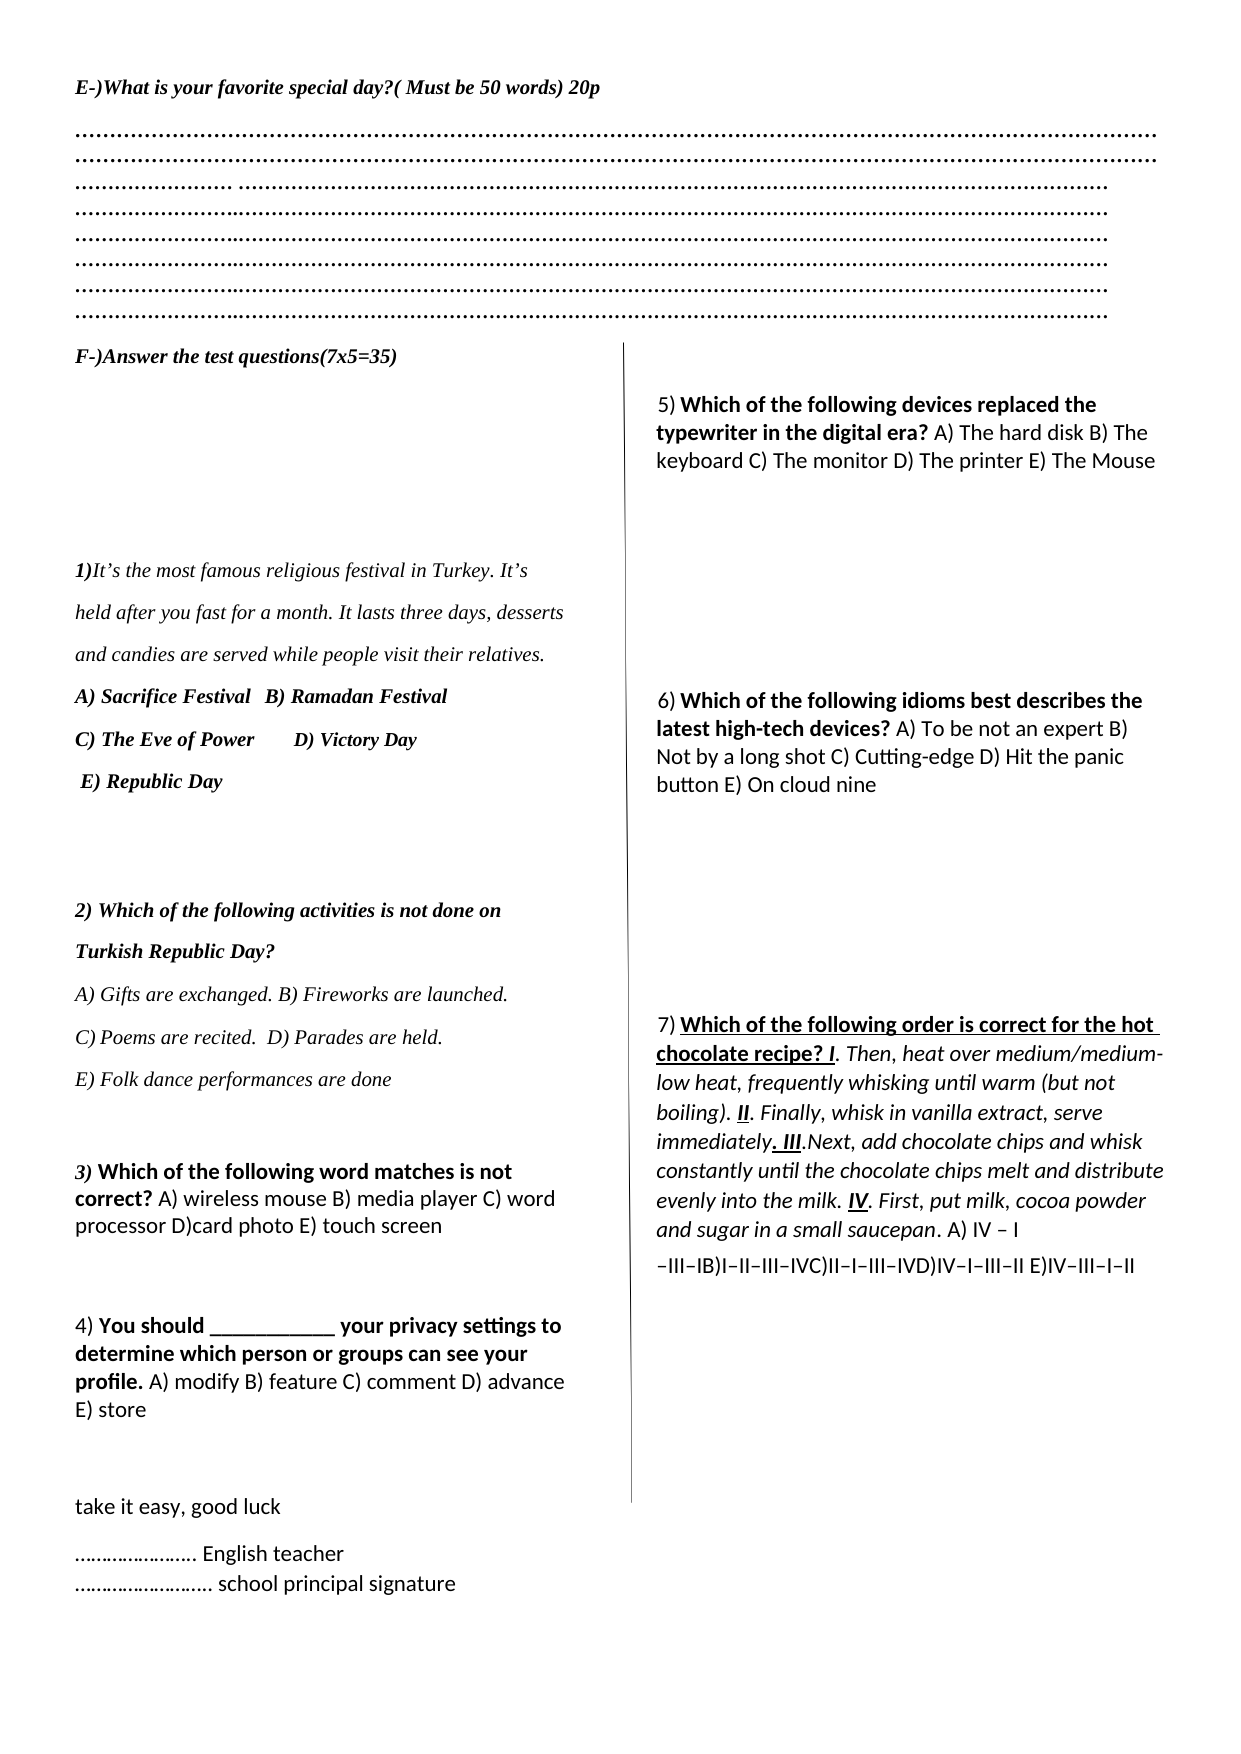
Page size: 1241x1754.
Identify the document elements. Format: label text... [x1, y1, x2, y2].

list Which of the following idioms best describes the latest high-tech devices? A) To be not an expert B) Not by a long shot C) Cutting-edge D) Hit the panic button E) On cloud nine [656, 686, 1144, 798]
text C) The Eve of Power D) Victory Day [75, 727, 581, 751]
text …………………….…………………………………………………………………………………………………………………… [75, 274, 1164, 297]
text …………………….…………………………………………………………………………………………………………………… [75, 222, 1164, 245]
text …………………….…………………………………………………………………………………………………………………… [75, 248, 1164, 271]
text …………………….…………………………………………………………………………………………………………………… [75, 196, 1164, 219]
text ………………………………………………………………………………………………………………………………………… [75, 143, 1164, 167]
text take it easy, good luck [75, 1492, 581, 1520]
text F-)Answer the test questions(7x5=35) [75, 344, 581, 368]
text E-)What is your favorite special day?( Must be 50 words) 20p [75, 75, 1164, 99]
text ………………………………………………………………………………………………………………………………………… [75, 117, 1164, 142]
text …………………… …………………………………………………………………………………………………………………… [75, 171, 1164, 193]
text 1)It’s the most famous religious festival in Turkey. It’s held after you fast for a month. It lasts three days, desserts and candies are served while people visit their relatives. [75, 557, 569, 666]
list Which of the following devices replaced the typewriter in the digital era? A) The hard disk B) The keyboard C) The monitor D) The printer E) The Mouse [656, 391, 1158, 474]
list You should ___________ your privacy settings to determine which person or groups can see your profile. A) modify B) feature C) comment D) advance E) store [75, 1311, 567, 1423]
list Poems are recited. D) Parades are held. [75, 1025, 581, 1049]
picture [622, 342, 632, 1503]
list Folk dance performances are done [75, 1067, 581, 1091]
list Gifts are exchanged. B) Fireworks are launched. [75, 982, 581, 1006]
text –III–IB)I–II–III–IVC)II–I–III–IVD)IV–I–III–II E)IV–III–I–II [656, 1251, 1160, 1279]
text …………………….. school principal signature [75, 1569, 581, 1597]
list Which of the following word matches is not correct? A) wireless mouse B) media player C) word processor D)card photo E) touch screen [75, 1157, 556, 1239]
list Which of the following activities is not done on Turkish Republic Day? [75, 898, 502, 963]
text A) Sacrifice Festival B) Ramadan Festival [75, 684, 581, 708]
text ………………….. English teacher [75, 1539, 581, 1567]
list Republic Day [80, 769, 581, 793]
list Which of the following order is correct for the hot chocolate recipe? I. Then, heat over medium/medium-low heat, frequently whisking until warm (but not boiling). II. Finally, whisk in vanilla extract, serve immediately. III.Next, add chocolate chips and whisk constantly until the chocolate chips melt and distribute evenly into the milk. IV. First, put milk, cocoa powder and sugar in a small saucepan. A) IV – I [656, 1010, 1164, 1243]
text …………………….…………………………………………………………………………………………………………………… [75, 300, 1164, 323]
